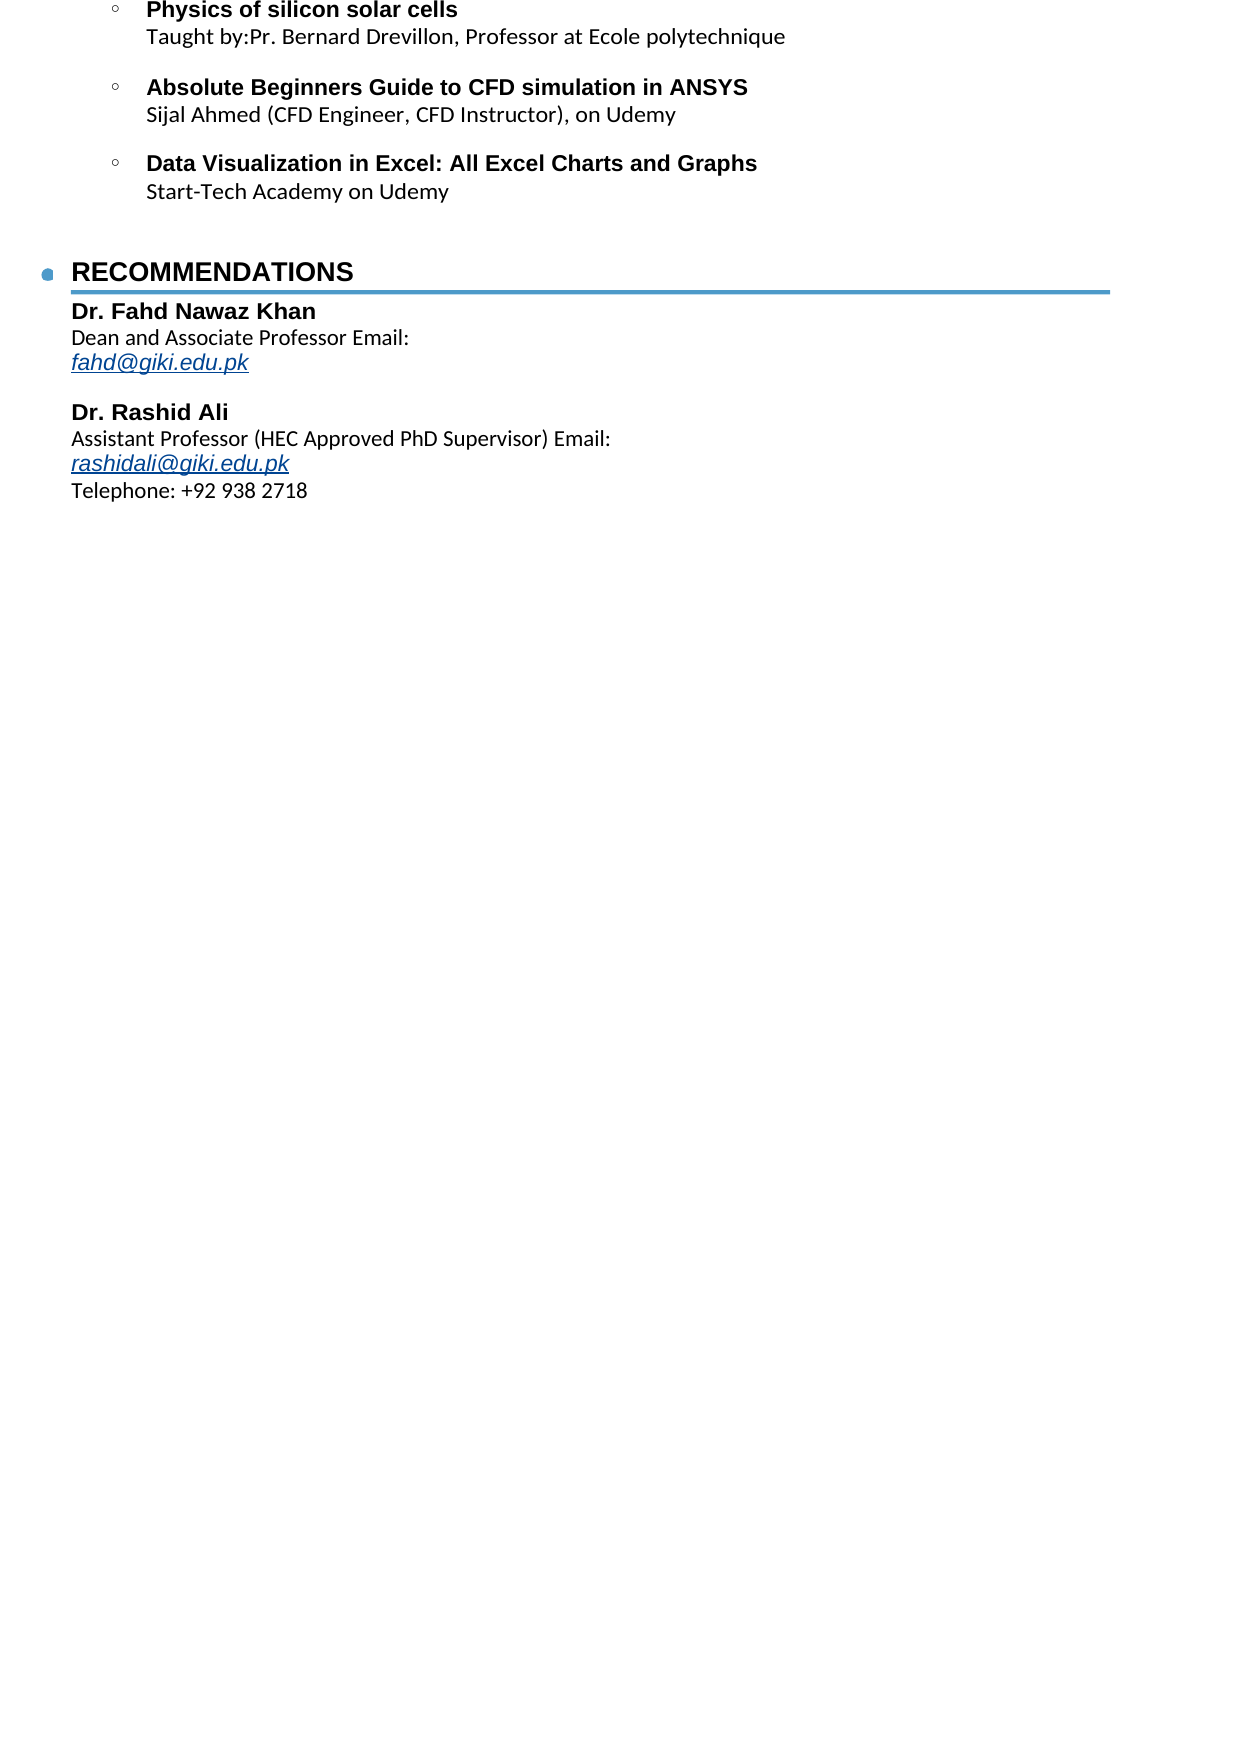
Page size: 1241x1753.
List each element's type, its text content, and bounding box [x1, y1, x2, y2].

subtitle Absolute Beginners Guide to CFD simulation in ANSYS [108, 73, 1115, 101]
subtitle Dr. Fahd Nawaz Khan [71, 299, 1115, 325]
text rashidali@giki.edu.pk [71, 451, 1115, 476]
text fahd@giki.edu.pk [71, 351, 1115, 376]
subtitle Data Visualization in Excel: All Excel Charts and Graphs [108, 150, 1115, 177]
subtitle RECOMMENDATIONS [71, 256, 1115, 287]
subtitle Dr. Rashid Ali [71, 399, 1115, 425]
picture [41, 268, 53, 281]
text Dean and Associate Professor Email: [71, 325, 1115, 351]
text Assistant Professor (HEC Approved PhD Supervisor) Email: [71, 425, 1115, 451]
text Taught by:Pr. Bernard Drevillon, Professor at Ecole polytechnique [146, 22, 1115, 50]
text Telephone: +92 938 2718 [71, 476, 1115, 504]
subtitle Physics of silicon solar cells [108, 0, 1115, 22]
text Sijal Ahmed (CFD Engineer, CFD Instructor), on Udemy [146, 101, 1115, 128]
text Start-Tech Academy on Udemy [146, 177, 1115, 205]
